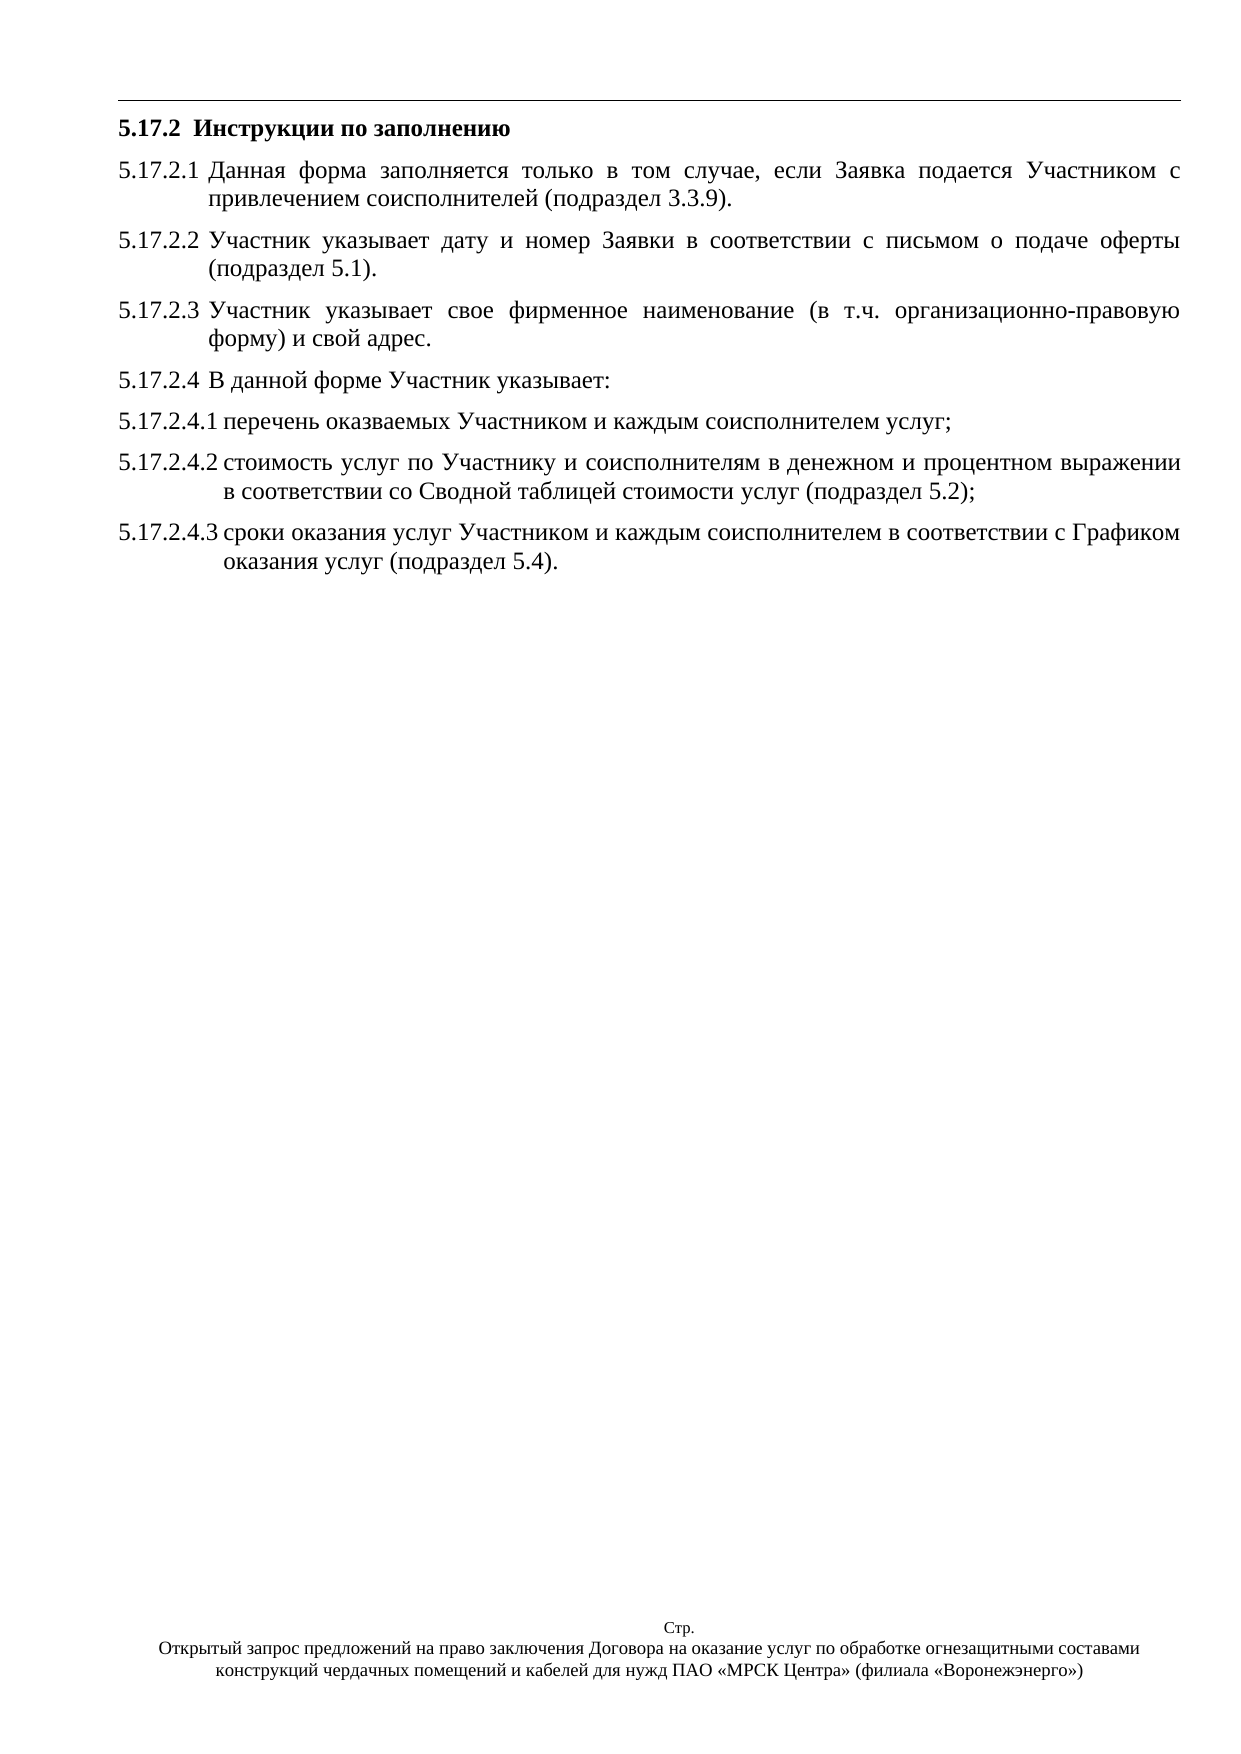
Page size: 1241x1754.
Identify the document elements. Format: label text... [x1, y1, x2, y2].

list сроки оказания услуг Участником и каждым соисполнителем в соответствии с Графиком оказания услуг (подраздел 5.4). [118, 517, 1181, 575]
list Данная форма заполняется только в том случае, если Заявка подается Участником с привлечением соисполнителей (подраздел 3.3.9). [118, 155, 1181, 212]
list Участник указывает дату и номер Заявки в соответствии с письмом о подаче оферты (подраздел 5.1). [118, 225, 1181, 282]
subtitle Инструкции по заполнению [118, 113, 1181, 142]
list стоимость услуг по Участнику и соисполнителям в денежном и процентном выражении в соответствии со Сводной таблицей стоимости услуг (подраздел 5.2); [118, 447, 1181, 505]
list Участник указывает свое фирменное наименование (в т.ч. организационно-правовую форму) и свой адрес. [118, 295, 1181, 352]
list В данной форме Участник указывает: [118, 365, 1181, 393]
list перечень оказваемых Участником и каждым соисполнителем услуг; [118, 406, 1181, 435]
